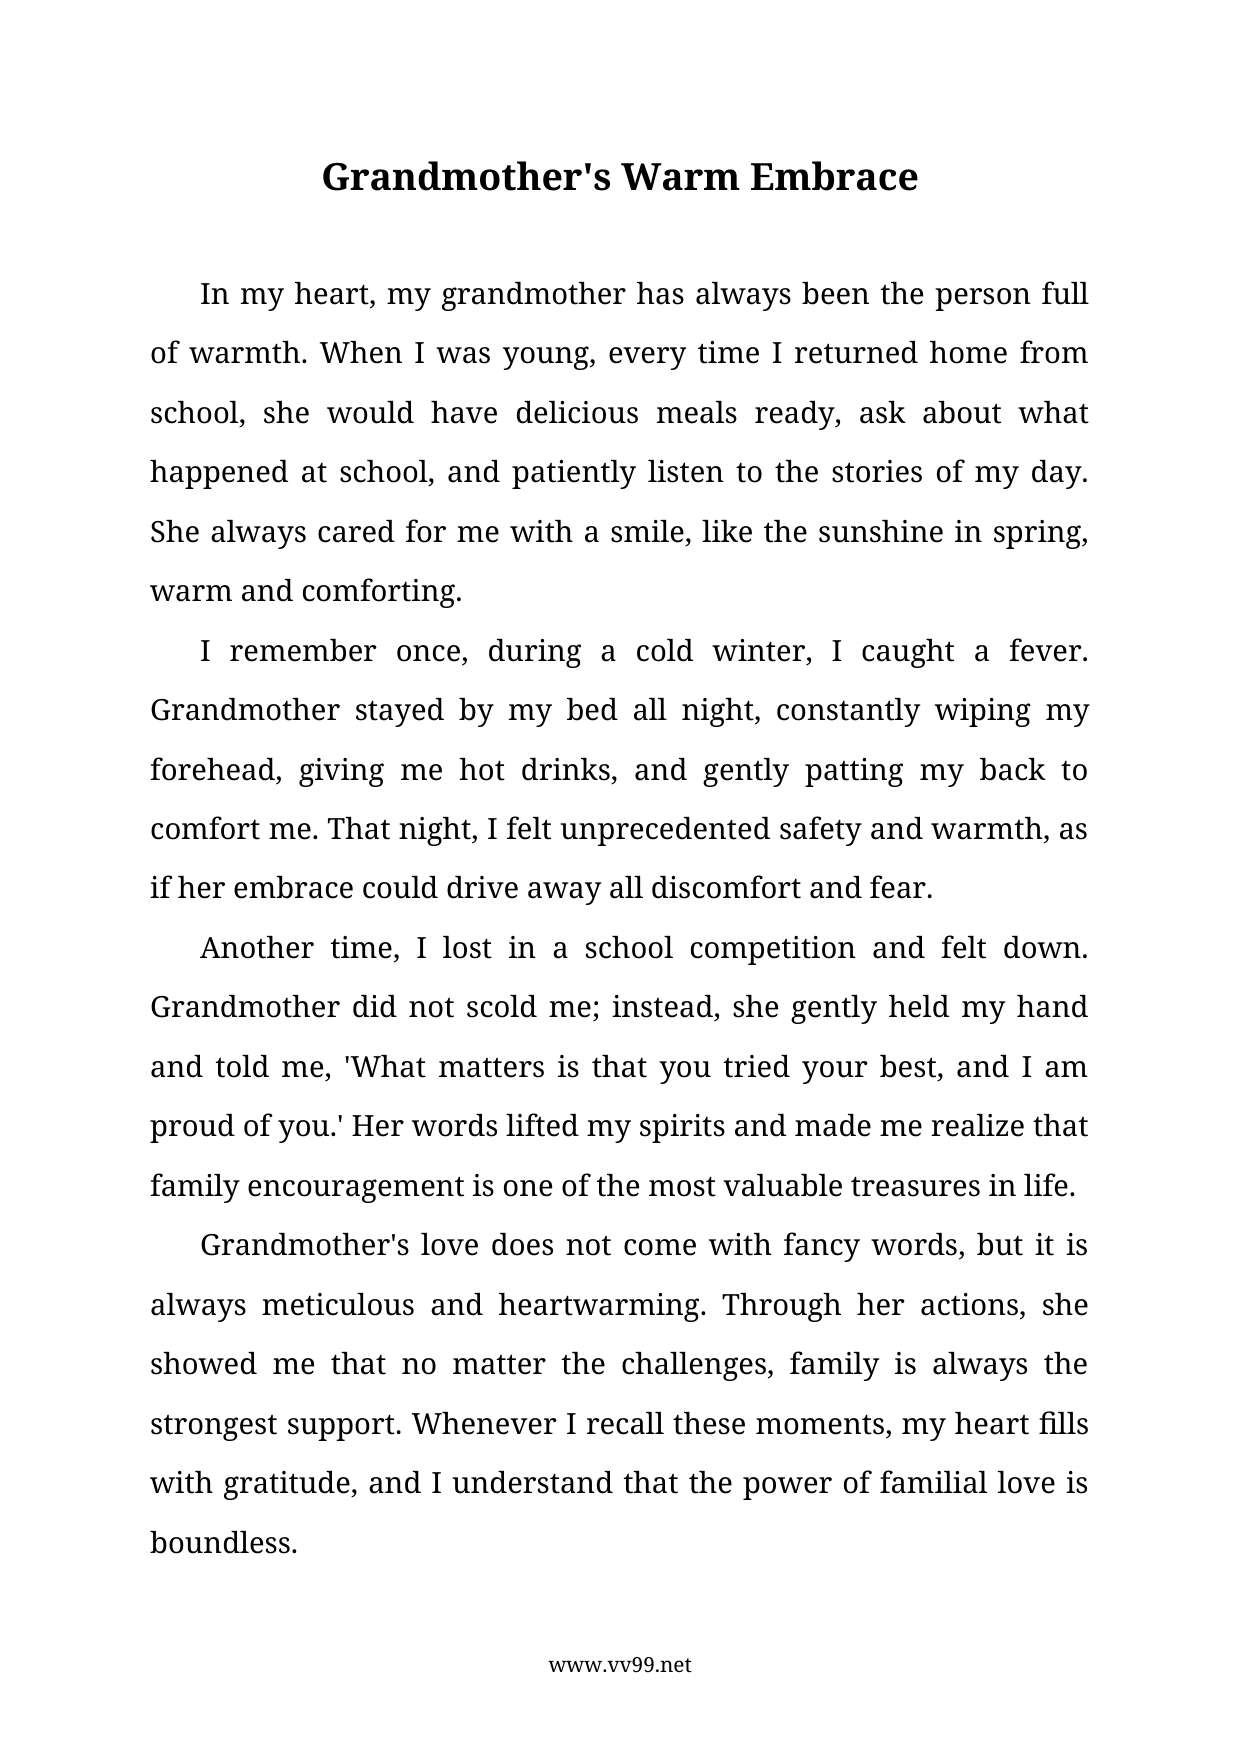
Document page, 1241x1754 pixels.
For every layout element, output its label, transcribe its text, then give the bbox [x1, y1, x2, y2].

subtitle Grandmother's Warm Embrace [150, 150, 1090, 201]
text I remember once, during a cold winter, I caught a fever. Grandmother stayed by my bed all night, constantly wiping my forehead, giving me hot drinks, and gently patting my back to comfort me. That night, I felt unprecedented safety and warmth, as if her embrace could drive away all discomfort and fear. [150, 630, 1090, 907]
text Grandmother's love does not come with fancy words, but it is always meticulous and heartwarming. Through her actions, she showed me that no matter the challenges, family is always the strongest support. Whenever I recall these moments, my heart fills with gratitude, and I understand that the power of familial love is boundless. [150, 1224, 1090, 1562]
text Another time, I lost in a school competition and felt down. Grandmother did not scold me; instead, she gently held my hand and told me, 'What matters is that you tried your best, and I am proud of you.' Her words lifted my spirits and made me realize that family encouragement is one of the most valuable treasures in life. [150, 927, 1090, 1205]
text In my heart, my grandmother has always been the person full of warmth. When I was young, every time I returned home from school, she would have delicious meals ready, ask about what happened at school, and patiently listen to the stories of my day. She always cared for me with a smile, like the sunshine in spring, warm and comforting. [150, 273, 1090, 610]
